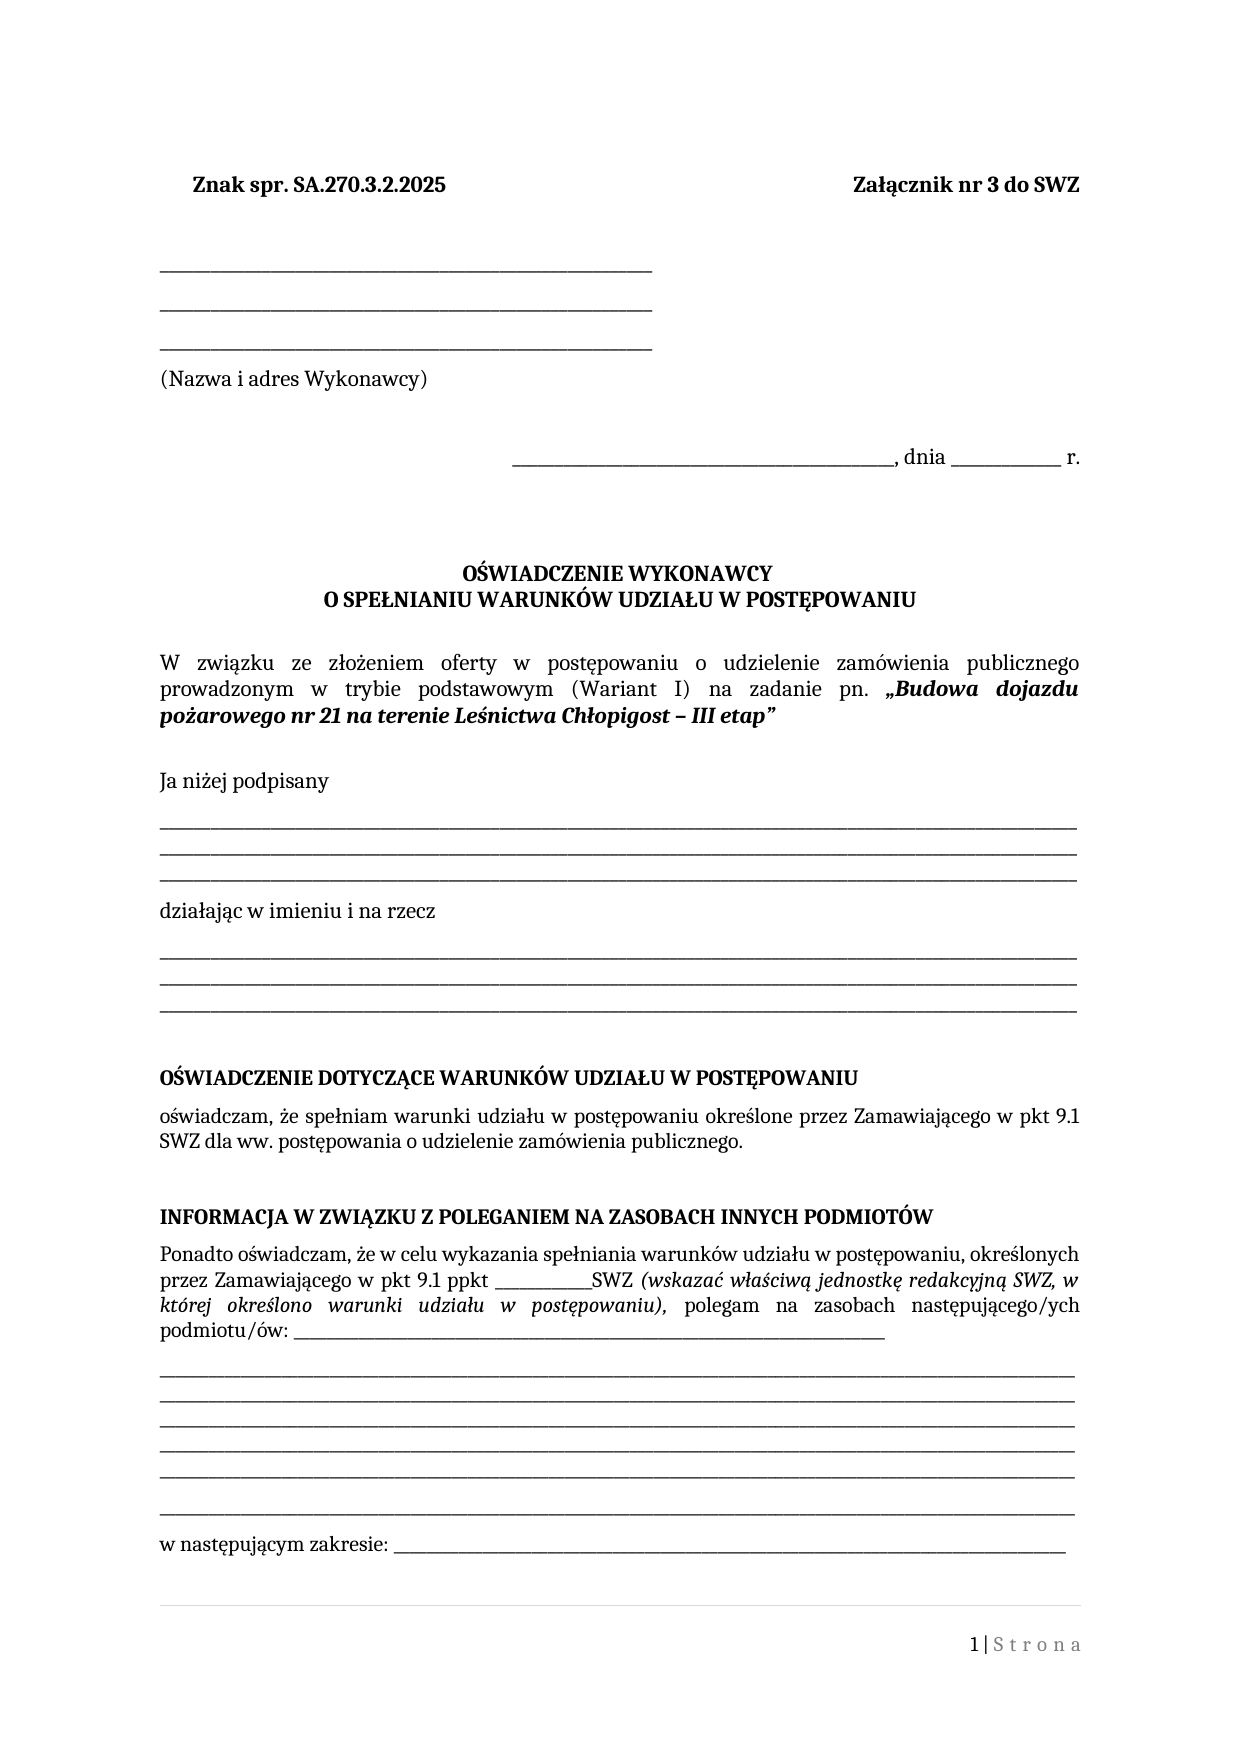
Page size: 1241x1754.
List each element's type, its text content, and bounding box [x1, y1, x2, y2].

text OŚWIADCZENIE DOTYCZĄCE WARUNKÓW UDZIAŁU W POSTĘPOWANIU [159, 1066, 1081, 1091]
text działając w imieniu i na rzecz [159, 898, 1081, 924]
text w następującym zakresie: ___________________________________________________________________________________ [159, 1532, 1081, 1557]
text __________________________________________________________ [159, 327, 1081, 354]
text Ponadto oświadczam, że w celu wykazania spełniania warunków udziału w postępowaniu, określonych przez Zamawiającego w pkt 9.1 ppkt ____________SWZ (wskazać właściwą jednostkę redakcyjną SWZ, w której określono warunki udziału w postępowaniu), polegam na zasobach następującego/ych podmiotu/ów: _________________________________________________________________________ [159, 1242, 1081, 1343]
text (Nazwa i adres Wykonawcy) [159, 366, 1081, 393]
text __________________________________________________________ [159, 288, 1081, 315]
text ____________________________________________________________________________________________________________________________________________________________________________________________________________________________________________________________________________________________________________________________________ [159, 806, 1081, 886]
text _________________________________________________________________________________________________________________ [159, 1494, 1081, 1519]
text W związku ze złożeniem oferty w postępowaniu o udzielenie zamówienia publicznego prowadzonym w trybie podstawowym (Wariant I) na zadanie pn. „Budowa dojazdu pożarowego nr 21 na terenie Leśnictwa Chłopigost – III etap” [159, 650, 1081, 729]
text __________________________________________________________ [159, 250, 1081, 276]
text Znak spr. SA.270.3.2.2025 Załącznik nr 3 do SWZ [159, 172, 1081, 198]
text OŚWIADCZENIE WYKONAWCY O SPEŁNIANIU WARUNKÓW UDZIAŁU W POSTĘPOWANIU [159, 561, 1081, 613]
text _____________________________________________, dnia _____________ r. [159, 444, 1081, 470]
text oświadczam, że spełniam warunki udziału w postępowaniu określone przez Zamawiającego w pkt 9.1 SWZ dla ww. postępowania o udzielenie zamówienia publicznego. [159, 1104, 1081, 1154]
text ____________________________________________________________________________________________________________________________________________________________________________________________________________________________________________________________________________________________________________________________________ [159, 937, 1081, 1016]
text INFORMACJA W ZWIĄZKU Z POLEGANIEM NA ZASOBACH INNYCH PODMIOTÓW [159, 1204, 1081, 1230]
text Ja niżej podpisany [159, 768, 1081, 794]
